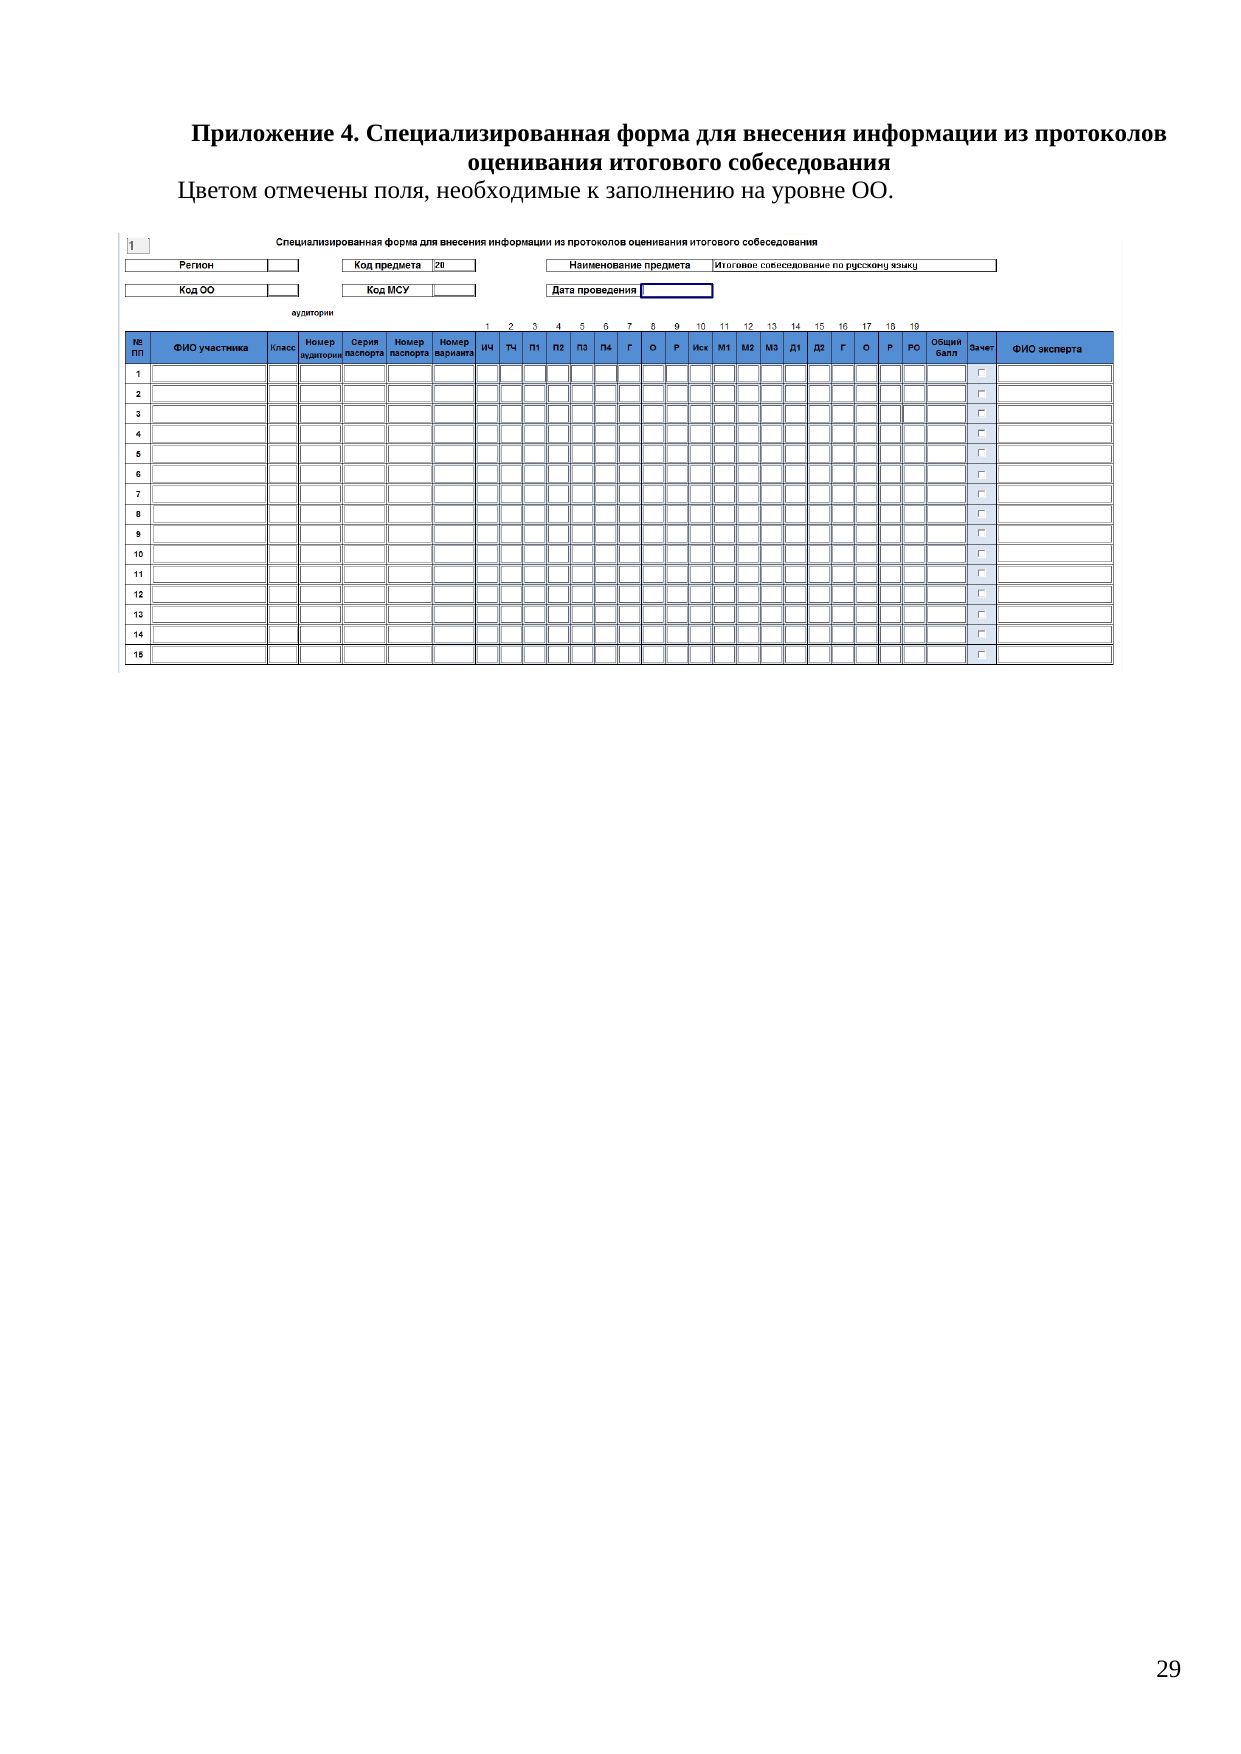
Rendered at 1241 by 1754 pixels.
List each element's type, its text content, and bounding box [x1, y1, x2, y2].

picture [118, 233, 1123, 673]
text Цветом отмечены поля, необходимые к заполнению на уровне ОО. [177, 176, 1181, 204]
text Приложение 4. Специализированная форма для внесения информации из протоколов оценивания итогового собеседования [177, 118, 1181, 176]
